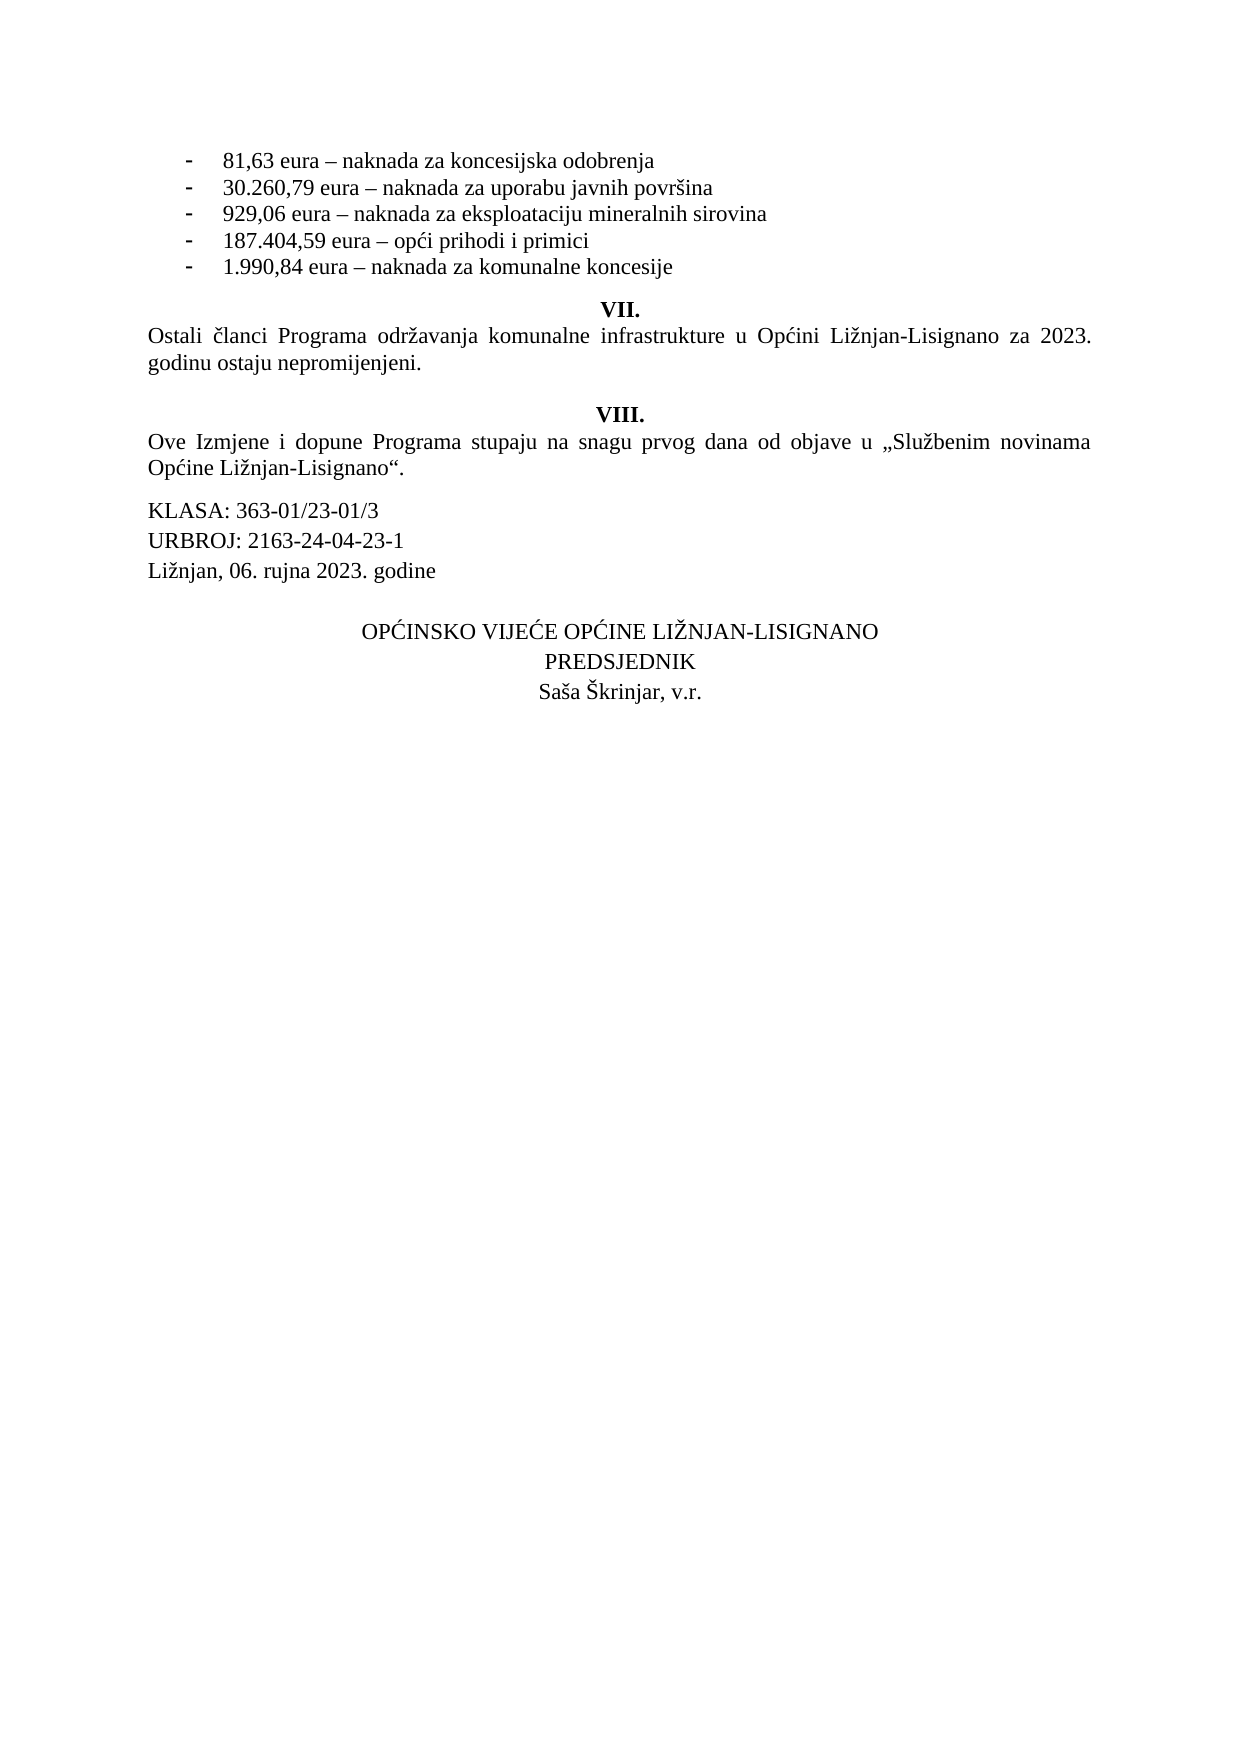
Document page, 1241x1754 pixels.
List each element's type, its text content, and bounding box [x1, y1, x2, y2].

list 929,06 eura – naknada za eksploataciju mineralnih sirovina [185, 200, 1093, 227]
text Ližnjan, 06. rujna 2023. godine [148, 558, 1093, 584]
list 81,63 eura – naknada za koncesijska odobrenja [185, 148, 1093, 174]
text VII. [148, 296, 1093, 322]
list 187.404,59 eura – opći prihodi i primici [185, 227, 1093, 253]
text Saša Škrinjar, v.r. [148, 678, 1093, 705]
text PREDSJEDNIK [148, 648, 1093, 674]
text VIII. [148, 401, 1093, 428]
text Ostali članci Programa održavanja komunalne infrastrukture u Općini Ližnjan-Lisignano za 2023. godinu ostaju nepromijenjeni. [148, 322, 1093, 375]
text OPĆINSKO VIJEĆE OPĆINE LIŽNJAN-LISIGNANO [148, 618, 1093, 644]
list 1.990,84 eura – naknada za komunalne koncesije [185, 253, 1093, 279]
text URBROJ: 2163-24-04-23-1 [148, 527, 1093, 554]
list 30.260,79 eura – naknada za uporabu javnih površina [185, 174, 1093, 200]
text KLASA: 363-01/23-01/3 [148, 497, 1093, 523]
text Ove Izmjene i dopune Programa stupaju na snagu prvog dana od objave u „Službenim novinama Općine Ližnjan-Lisignano“. [148, 428, 1093, 481]
